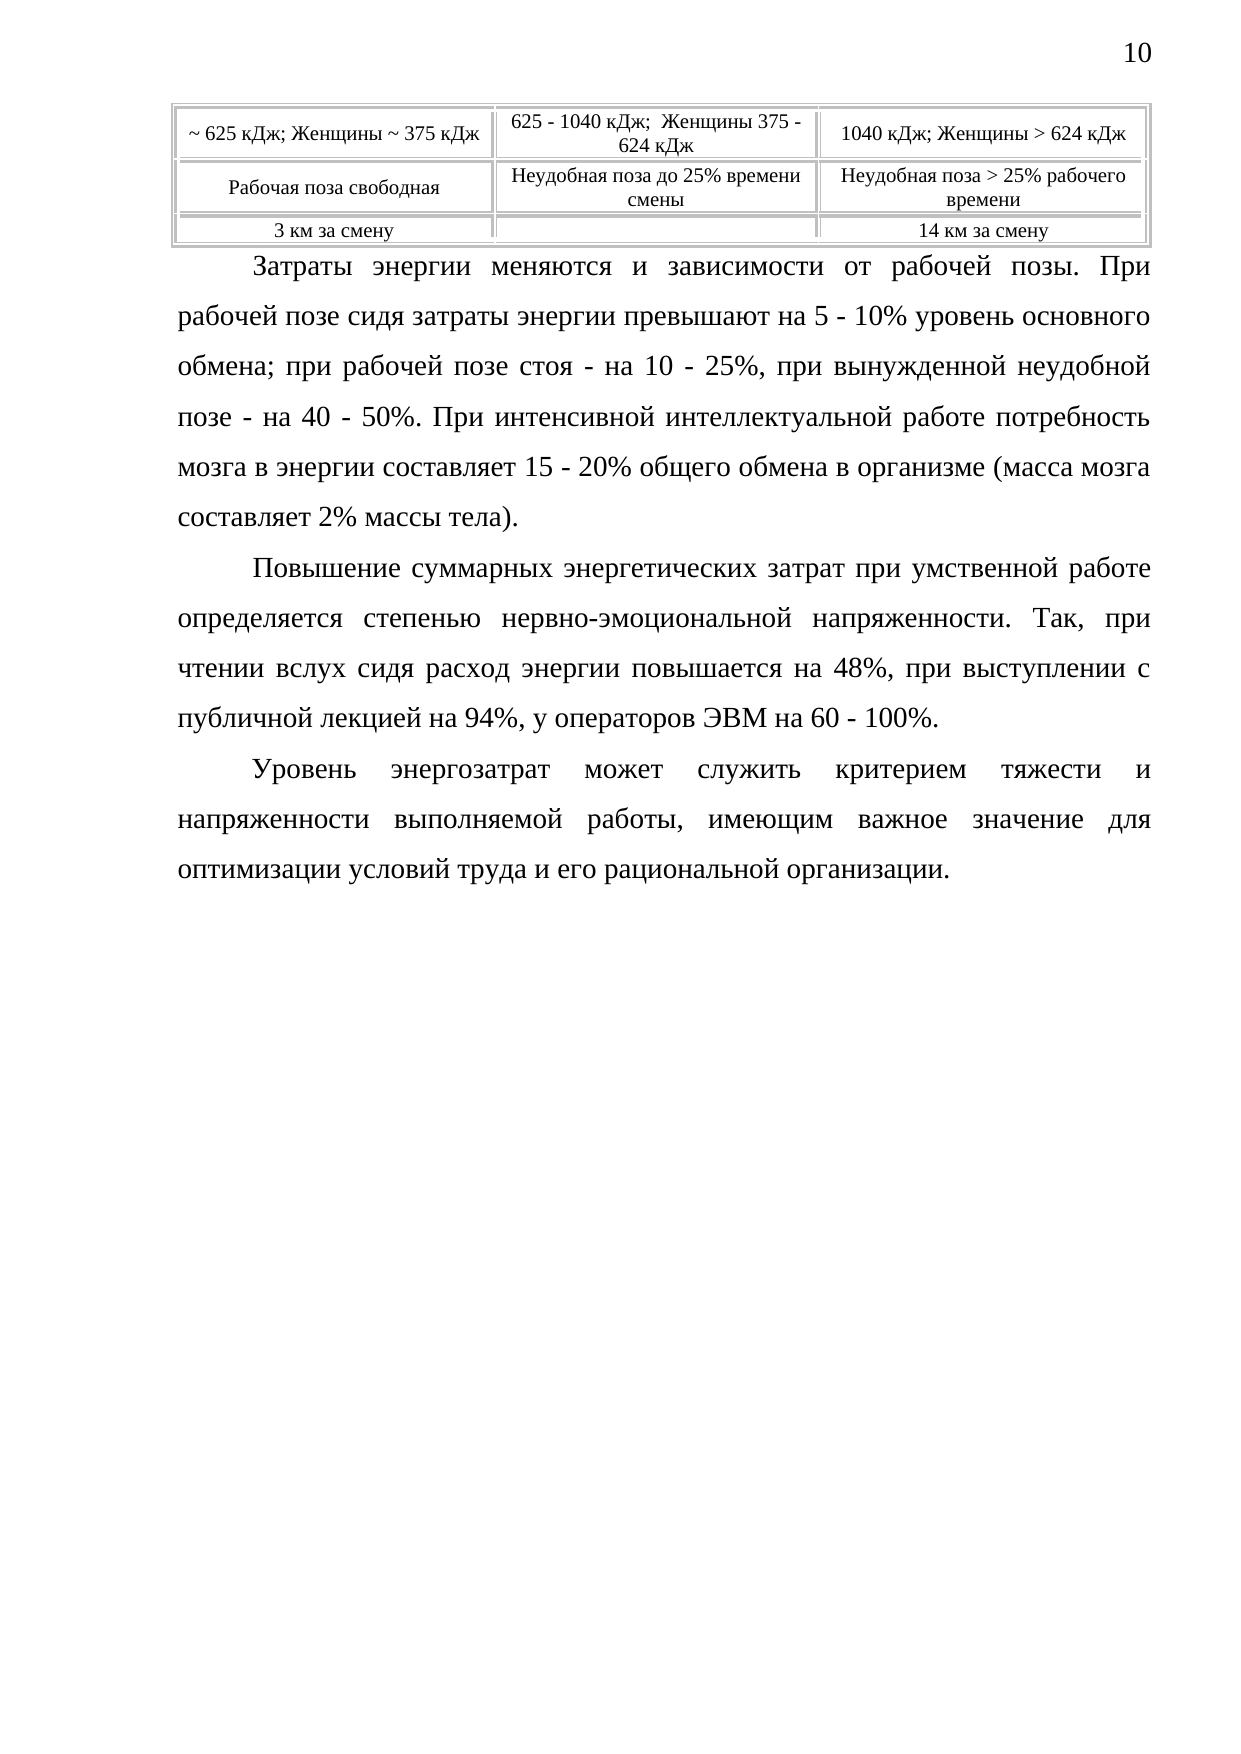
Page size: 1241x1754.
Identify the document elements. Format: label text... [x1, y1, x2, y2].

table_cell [177, 109, 494, 157]
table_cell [494, 104, 818, 157]
table_cell Рабочая поза свободная [174, 157, 494, 211]
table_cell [818, 104, 1148, 157]
table_cell 14 км за смену [818, 211, 1148, 242]
table_cell 3 км за смену [174, 211, 494, 242]
text Повышение суммарных энергетических затрат при умственной работе определяется степенью нервно-эмоциональной напряженности. Так, при чтении вслух сидя расход энергии повышается на 48%, при выступлении с публичной лекцией на 94%, у операторов ЭВМ на 60 - 100%. [177, 550, 1152, 734]
text Затраты энергии меняются и зависимости от рабочей позы. При рабочей позе сидя затраты энергии превышают на 5 - 10% уровень основного обмена; при рабочей позе стоя - на 10 - 25%, при вынужденной неудобной позе - на 40 - 50%. При интенсивной интеллектуальной работе потребность мозга в энергии составляет 15 - 20% общего обмена в организме (масса мозга составляет 2% массы тела). [177, 248, 1152, 533]
table_cell Неудобная поза > 25% рабочего времени [818, 157, 1148, 211]
text Уровень энергозатрат может служить критерием тяжести и напряженности выполняемой работы, имеющим важное значение для оптимизации условий труда и его рациональной организации. [177, 751, 1152, 885]
table_cell [494, 211, 818, 242]
table_cell Неудобная поза до 25% времени смены [497, 163, 815, 211]
